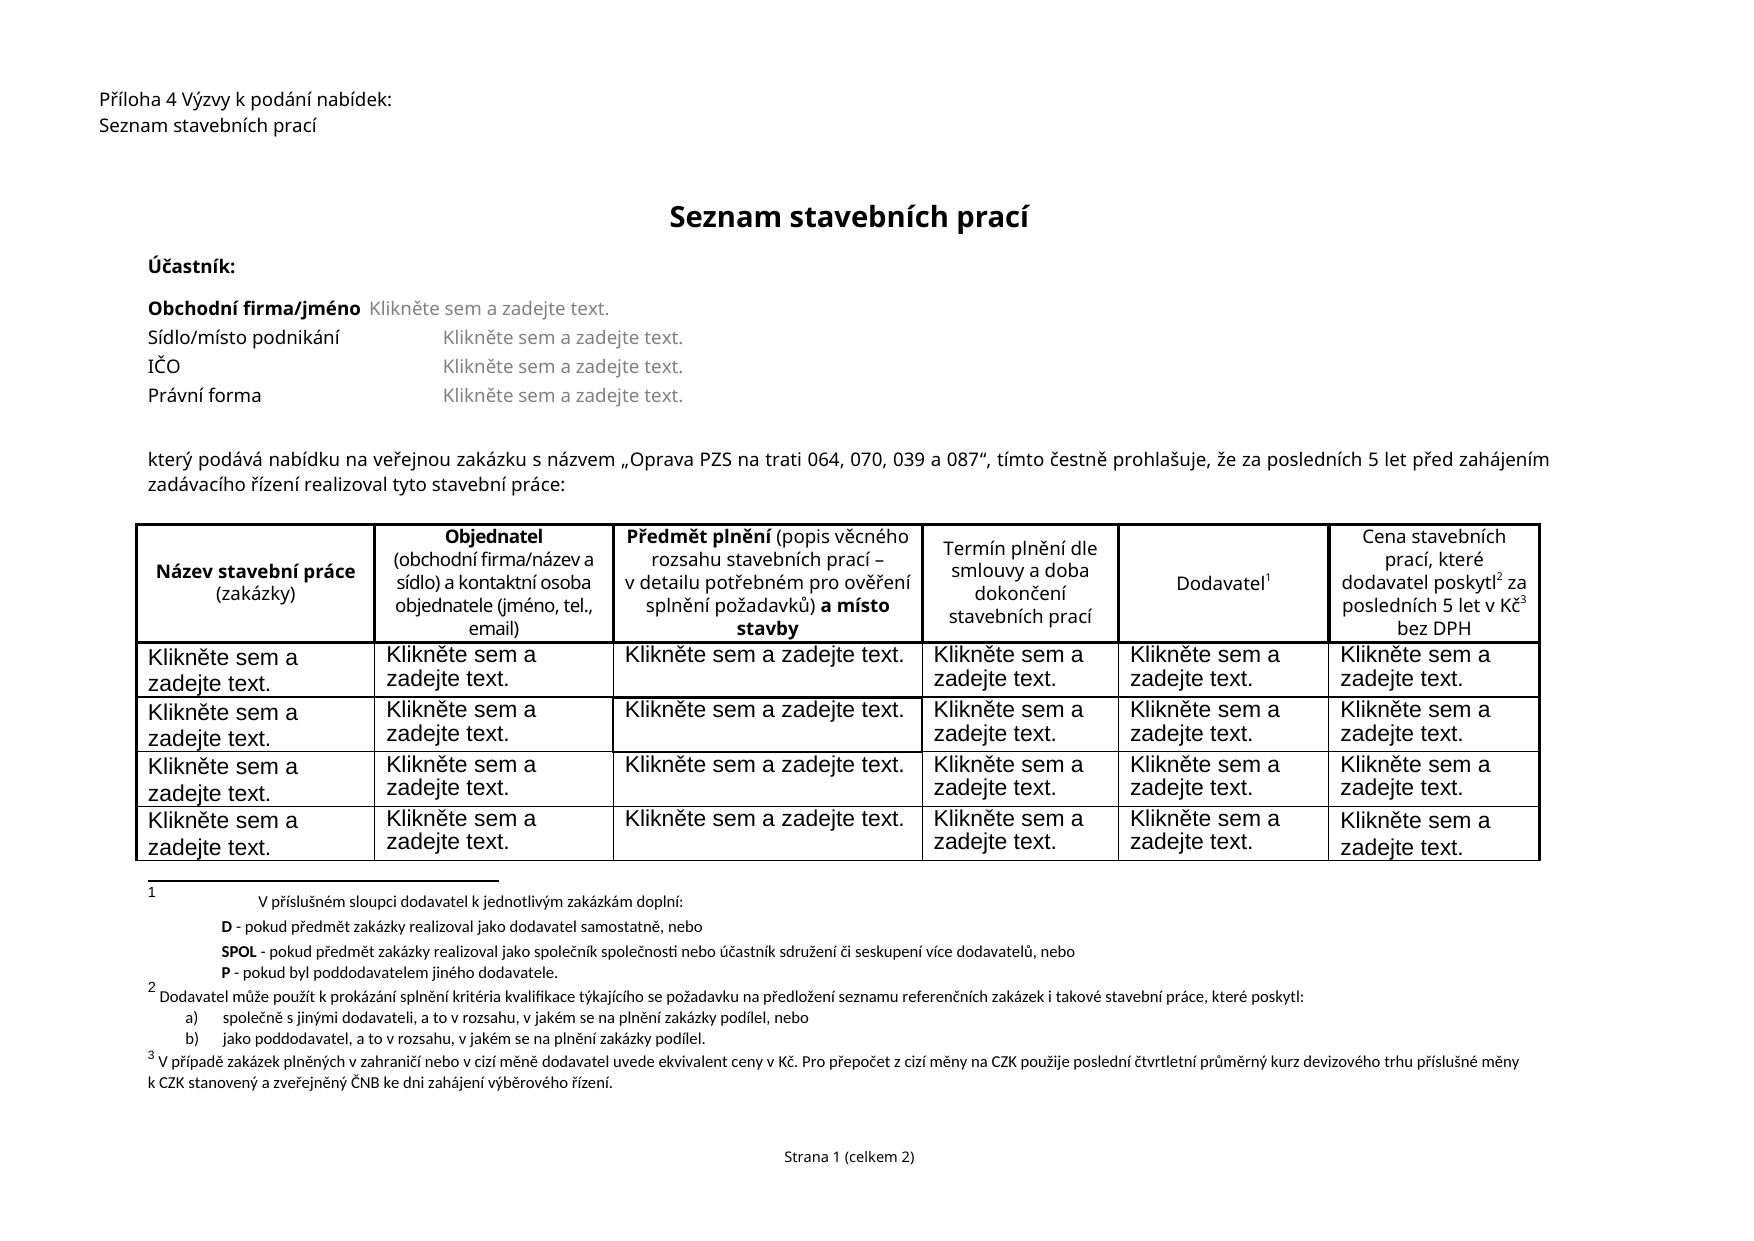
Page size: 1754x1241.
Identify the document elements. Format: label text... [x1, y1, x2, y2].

text IČO [148, 350, 1551, 379]
text který podává nabídku na veřejnou zakázku s názvem „Oprava PZS na trati 064, 070, 039 a 087“, tímto čestně prohlašuje, že za posledních 5 let před zahájením zadávacího řízení realizoval tyto stavební práce: [148, 446, 1551, 497]
table_header Cena stavebních prací, které dodavatel poskytl za posledních 5 let v Kč bez DPH [1331, 526, 1538, 641]
text Účastník: [148, 249, 1551, 279]
table_header Název stavební práce (zakázky) [138, 526, 373, 641]
text Obchodní firma/jméno [148, 292, 1551, 321]
table_header Dodavatel [1120, 526, 1327, 641]
title Seznam stavebních prací [148, 196, 1551, 236]
text Právní forma [148, 379, 1551, 408]
text Sídlo/místo podnikání [148, 321, 1551, 350]
table_header Předmět plnění (popis věcného rozsahu stavebních prací – v detailu potřebném pro ověření splnění požadavků) a místo stavby [615, 526, 921, 641]
table_header Objednatel (obchodní firma/název a sídlo) a kontaktní osoba objednatele (jméno, tel., email) [376, 526, 612, 641]
table_header Termín plnění dle smlouvy a doba dokončení stavebních prací [924, 526, 1117, 641]
